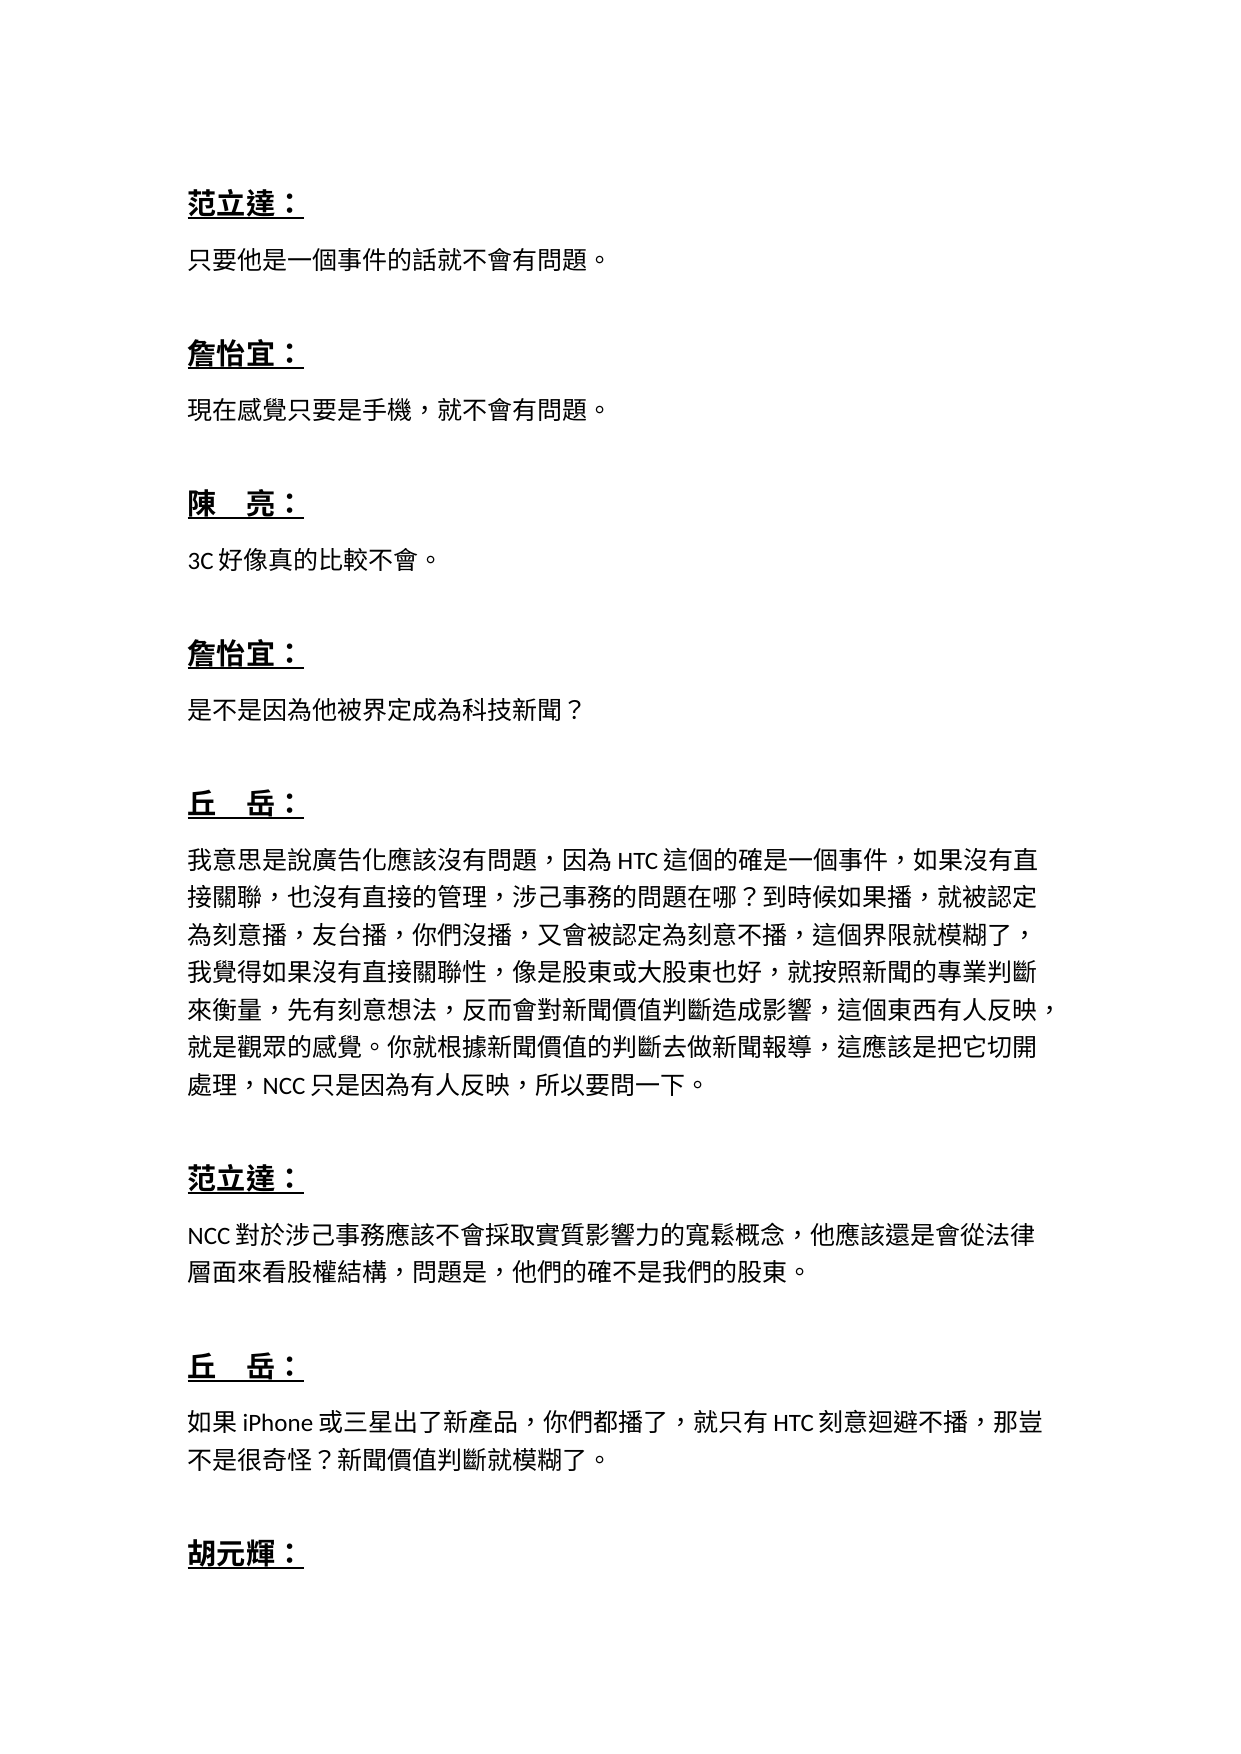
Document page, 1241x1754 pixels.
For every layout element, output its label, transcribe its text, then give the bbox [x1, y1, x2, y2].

text 范立達： [187, 1139, 1053, 1214]
text 是不是因為他被界定成為科技新聞？ [187, 689, 1053, 727]
text 3C好像真的比較不會。 [187, 539, 1053, 577]
text NCC對於涉己事務應該不會採取實質影響力的寬鬆概念，他應該還是會從法律層面來看股權結構，問題是，他們的確不是我們的股東。 [187, 1214, 1053, 1289]
text 詹怡宜： [187, 314, 1053, 389]
text 范立達： [187, 164, 1053, 239]
text 只要他是一個事件的話就不會有問題。 [187, 239, 1053, 277]
text 現在感覺只要是手機，就不會有問題。 [187, 389, 1053, 427]
text 詹怡宜： [187, 614, 1053, 689]
text 我意思是說廣告化應該沒有問題，因為HTC這個的確是一個事件，如果沒有直接關聯，也沒有直接的管理，涉己事務的問題在哪？到時候如果播，就被認定為刻意播，友台播，你們沒播，又會被認定為刻意不播，這個界限就模糊了，我覺得如果沒有直接關聯性，像是股東或大股東也好，就按照新聞的專業判斷來衡量，先有刻意想法，反而會對新聞價值判斷造成影響，這個東西有人反映，就是觀眾的感覺。你就根據新聞價值的判斷去做新聞報導，這應該是把它切開處理，NCC只是因為有人反映，所以要問一下。 [187, 839, 1053, 1102]
text 如果iPhone或三星出了新產品，你們都播了，就只有HTC刻意迴避不播，那豈不是很奇怪？新聞價值判斷就模糊了。 [187, 1402, 1053, 1477]
text 胡元輝： [187, 1514, 1053, 1589]
text 丘 岳： [187, 1327, 1053, 1402]
text 丘 岳： [187, 764, 1053, 839]
text 陳 亮： [187, 464, 1053, 539]
